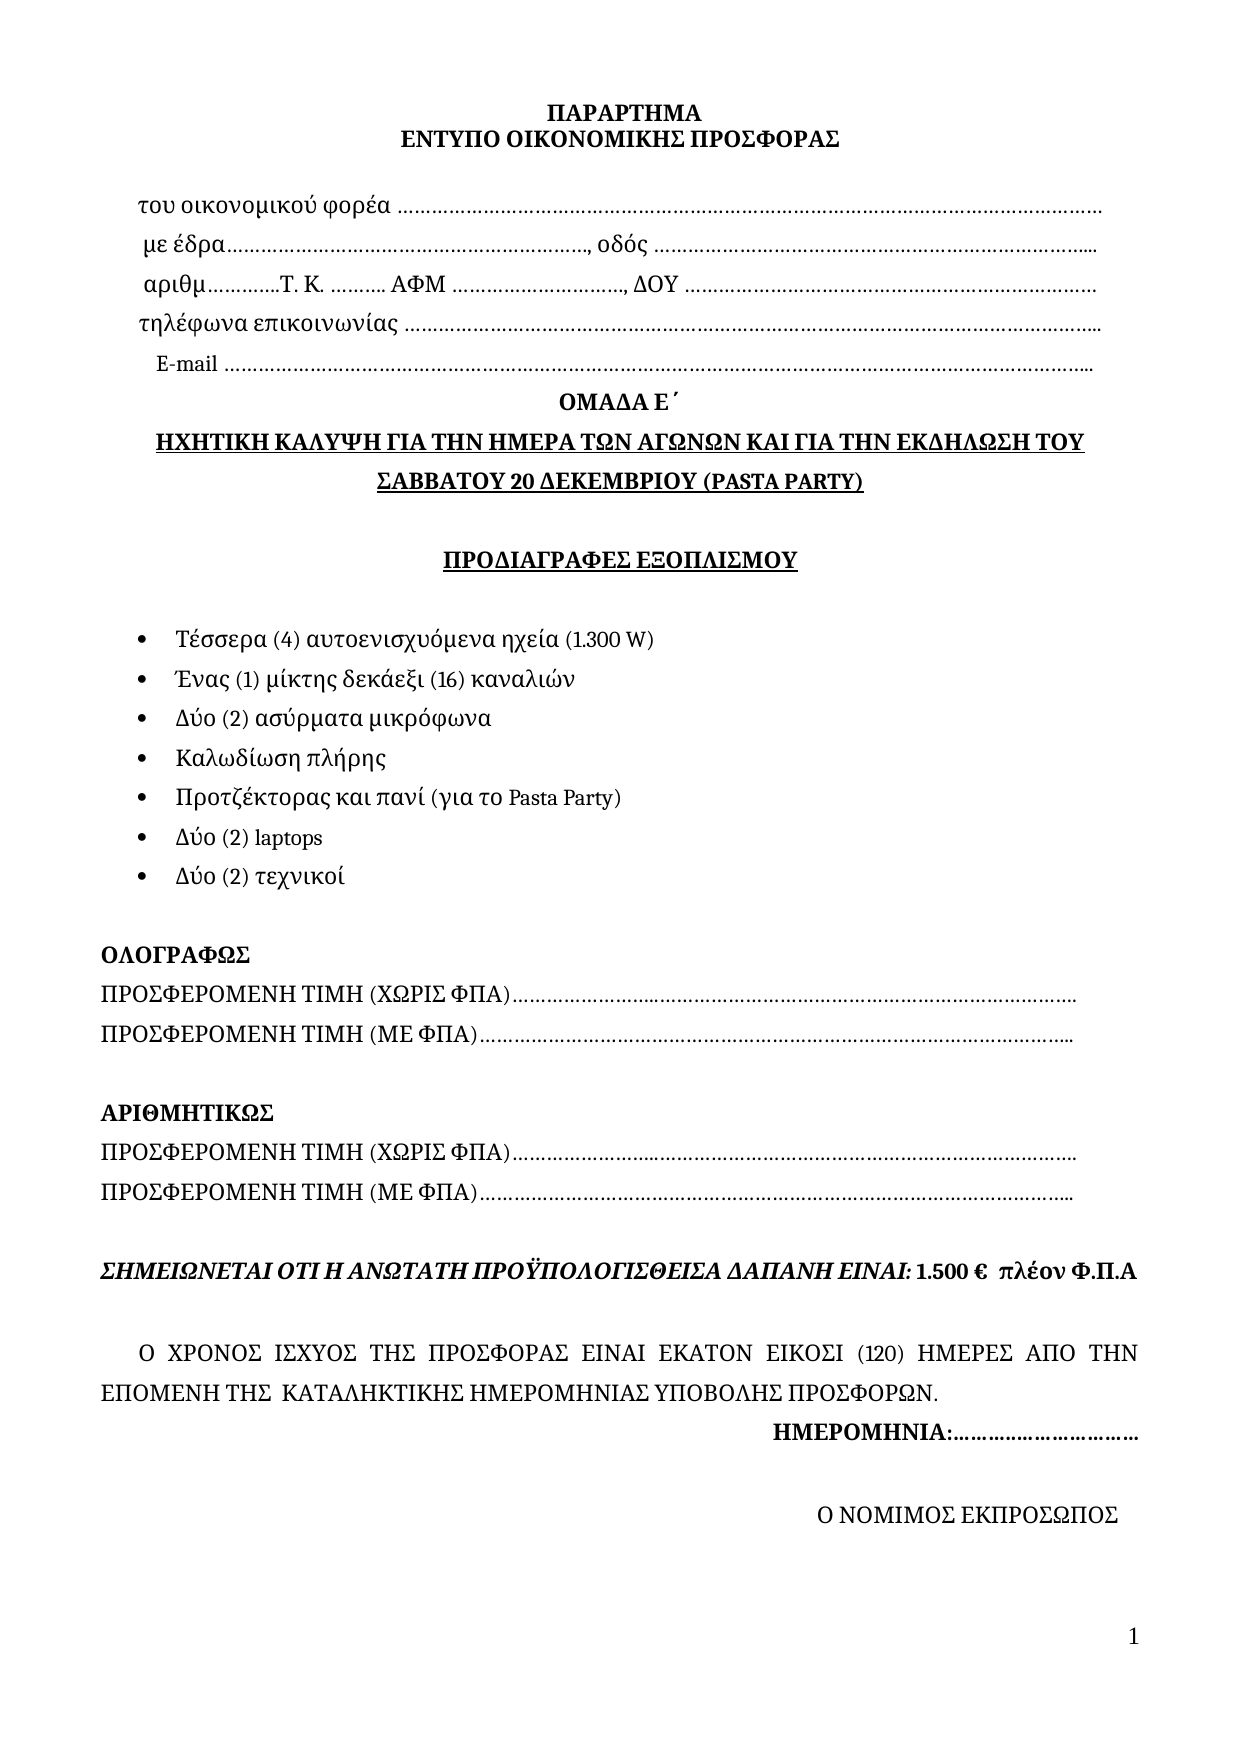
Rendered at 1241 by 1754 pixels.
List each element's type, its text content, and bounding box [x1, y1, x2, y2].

text ΠΑΡΑΡΤΗΜΑ [100, 100, 1148, 127]
text ΣΗΜΕΙΩΝΕΤΑΙ ΟΤΙ Η ΑΝΩΤΑΤΗ ΠΡΟΫΠΟΛΟΓΙΣΘΕΙΣΑ ΔΑΠΑΝΗ ΕΙΝΑΙ: 1.500 € πλέον Φ.Π.Α [100, 1258, 1140, 1285]
list Δύο (2) laptops [138, 824, 1140, 851]
text του οικονομικού φορέα …………………………………………………………………………………………………………… [100, 193, 1140, 219]
text αριθμ………….Τ. Κ. ………. ΑΦΜ …………………………, ΔΟΥ ……………………………………………………………… [100, 272, 1140, 298]
text ΟΛΟΓΡΑΦΩΣ [100, 943, 1140, 969]
list Δύο (2) τεχνικοί [138, 864, 1140, 890]
text Ο ΝΟΜΙΜΟΣ ΕΚΠΡΟΣΩΠΟΣ [100, 1503, 1140, 1529]
text Ο ΧΡΟΝΟΣ ΙΣΧΥΟΣ ΤΗΣ ΠΡΟΣΦΟΡΑΣ ΕΙΝΑΙ ΕΚΑΤΟΝ ΕΙΚΟΣΙ (120) ΗΜΕΡΕΣ ΑΠΟ ΤΗΝ ΕΠΟΜΕΝΗ ΤΗΣ ΚΑΤΑΛΗΚΤΙΚΗΣ ΗΜΕΡΟΜΗΝΙΑΣ ΥΠΟΒΟΛΗΣ ΠΡΟΣΦΟΡΩΝ. [100, 1341, 1140, 1407]
list Τέσσερα (4) αυτοενισχυόμενα ηχεία (1.300 W) [138, 627, 1140, 653]
text ΗΧΗΤΙΚΗ ΚΑΛΥΨΗ ΓΙΑ ΤΗΝ ΗΜΕΡΑ ΤΩΝ ΑΓΩΝΩΝ ΚΑΙ ΓΙΑ ΤΗΝ ΕΚΔΗΛΩΣΗ ΤΟΥ ΣΑΒΒΑΤΟΥ 20 ΔΕΚΕΜΒΡΙΟΥ (PASTA PARTY) [100, 429, 1140, 495]
list Ένας (1) μίκτης δεκάεξι (16) καναλιών [138, 666, 1140, 693]
text E-mail …………………………………………………………………………………………………………………………………….. [100, 351, 1140, 377]
text ΠΡΟΣΦΕΡΟΜΕΝΗ ΤΙΜΗ (ΜΕ ΦΠΑ)………………………………………………………………………………………….. [100, 1179, 1140, 1206]
text ΠΡΟΔΙΑΓΡΑΦΕΣ ΕΞΟΠΛΙΣΜΟΥ [100, 548, 1140, 574]
text ΠΡΟΣΦΕΡΟΜΕΝΗ ΤΙΜΗ (ΧΩΡΙΣ ΦΠΑ)……………………..………………………………………………………………. [100, 982, 1140, 1008]
list Δύο (2) ασύρματα μικρόφωνα [138, 706, 1140, 732]
text τηλέφωνα επικοινωνίας ………………………………………………………………………………………………………….. [100, 311, 1140, 337]
text ΗΜΕΡΟΜΗΝΙΑ:………..………………… [100, 1420, 1140, 1446]
text ΠΡΟΣΦΕΡΟΜΕΝΗ ΤΙΜΗ (ΧΩΡΙΣ ΦΠΑ)……………………..………………………………………………………………. [100, 1140, 1140, 1166]
text ΠΡΟΣΦΕΡΟΜΕΝΗ ΤΙΜΗ (ΜΕ ΦΠΑ)………………………………………………………………………………………….. [100, 1022, 1140, 1048]
list Καλωδίωση πλήρης [138, 745, 1140, 772]
list Προτζέκτορας και πανί (για το Pasta Party) [138, 785, 1140, 811]
text ΑΡΙΘΜΗΤΙΚΩΣ [100, 1101, 1140, 1127]
text ΕΝΤΥΠΟ ΟΙΚΟΝΟΜΙΚΗΣ ΠΡΟΣΦΟΡΑΣ [100, 127, 1140, 153]
text ΟΜΑΔΑ Ε΄ [100, 390, 1140, 416]
text με έδρα………………………………………………………, οδός …………………………………………………………………... [100, 232, 1140, 258]
